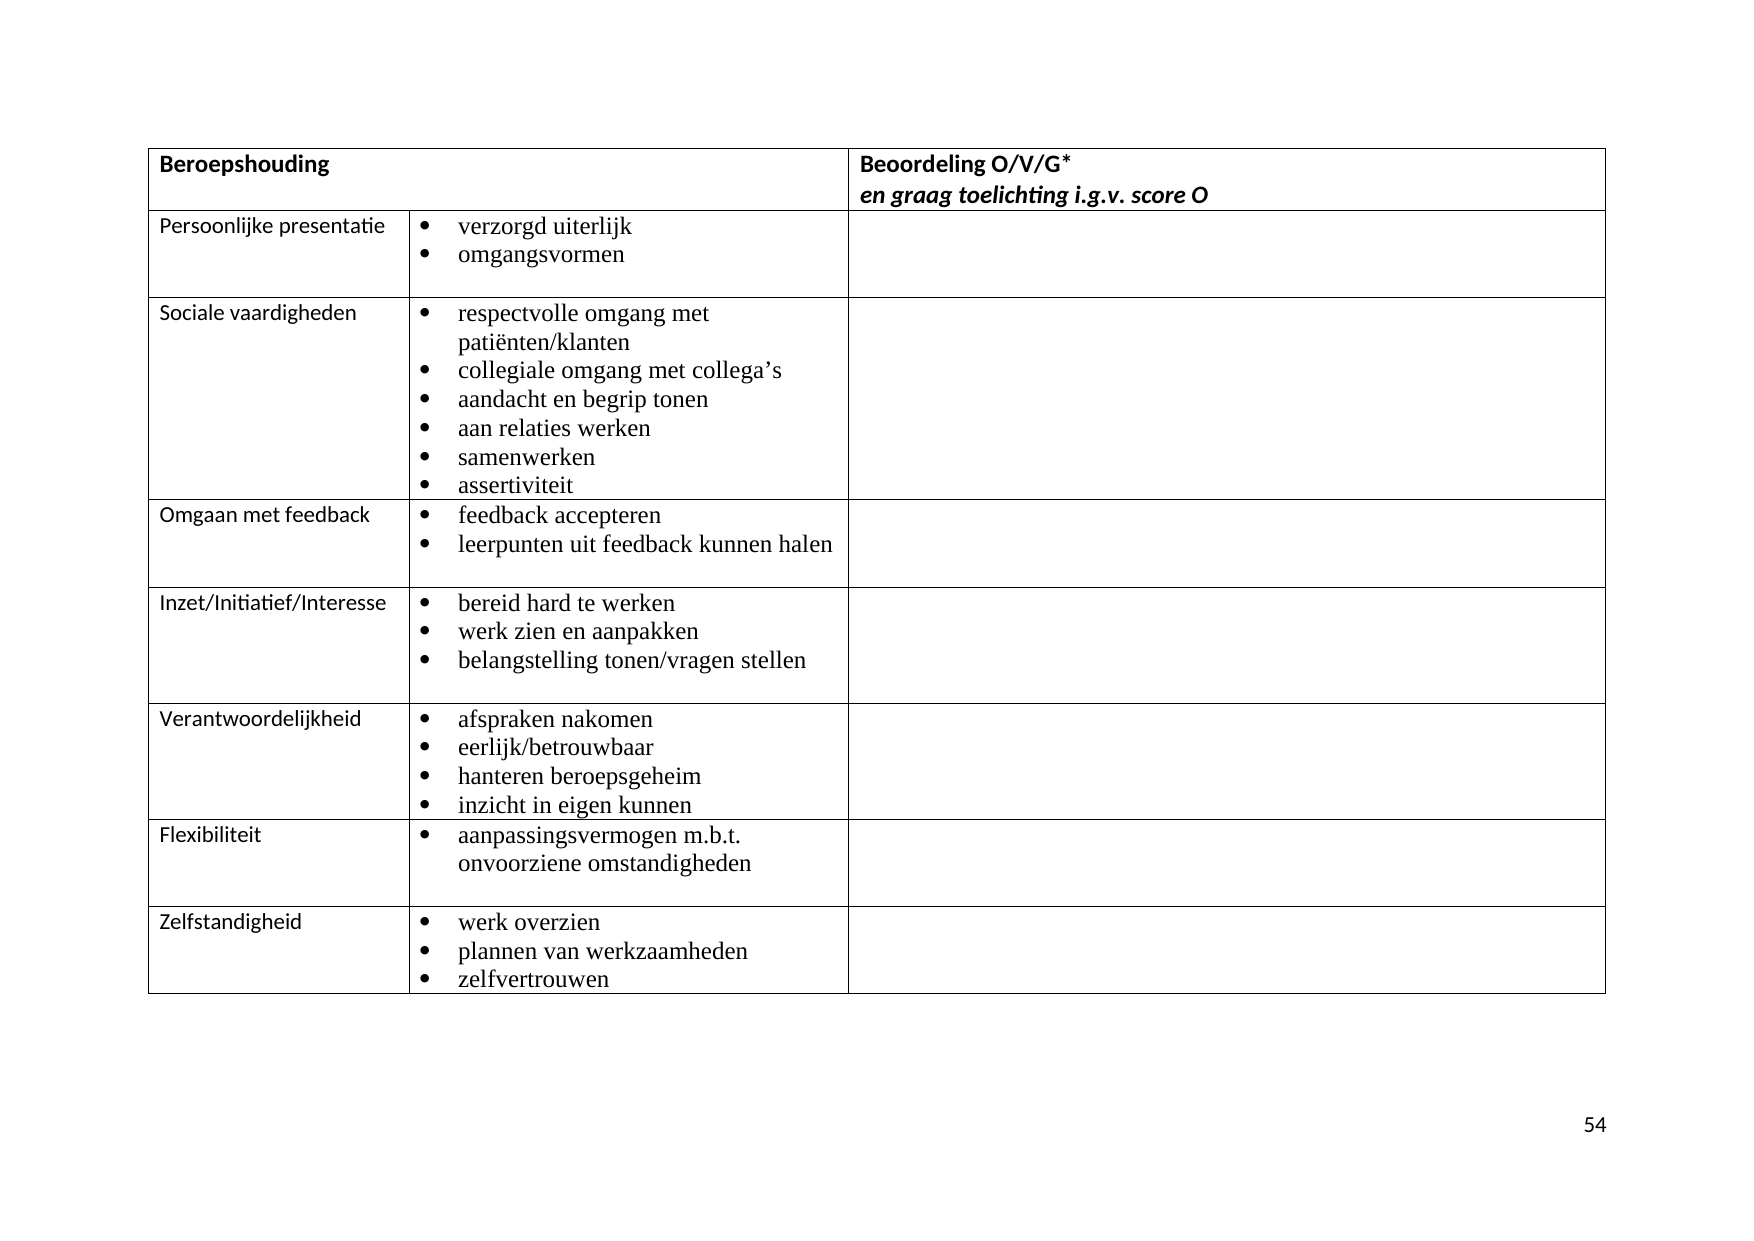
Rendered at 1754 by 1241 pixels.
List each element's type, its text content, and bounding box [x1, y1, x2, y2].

table_cell [849, 907, 1605, 993]
table_cell Omgaan met feedback [149, 500, 409, 587]
table_cell [849, 588, 1605, 703]
table_cell [849, 211, 1605, 297]
table_cell Inzet/Initiatief/Interesse [149, 588, 409, 703]
table_cell aanpassingsvermogen m.b.t. onvoorziene omstandigheden [410, 820, 848, 906]
table_cell Sociale vaardigheden [149, 298, 409, 499]
table_cell [849, 298, 1605, 499]
table_cell Flexibiliteit [149, 820, 409, 906]
table_cell Verantwoordelijkheid [149, 704, 409, 819]
table_cell respectvolle omgang met patiënten/klanten collegiale omgang met collega’s aandacht en begrip tonen aan relaties werken samenwerken assertiviteit [410, 298, 848, 499]
table_cell Zelfstandigheid [149, 907, 409, 993]
table_cell bereid hard te werken werk zien en aanpakken belangstelling tonen/vragen stellen [410, 588, 848, 703]
table_cell Persoonlijke presentatie [149, 211, 409, 297]
table_header Beoordeling O/V/G* en graag toelichting i.g.v. score O [849, 149, 1605, 210]
table_header Beroepshouding [149, 149, 848, 210]
table_cell afspraken nakomen eerlijk/betrouwbaar hanteren beroepsgeheim inzicht in eigen kunnen [410, 704, 848, 819]
table_cell [849, 704, 1605, 819]
table_cell [849, 820, 1605, 906]
table_cell werk overzien plannen van werkzaamheden zelfvertrouwen [410, 907, 848, 993]
table_cell feedback accepteren leerpunten uit feedback kunnen halen [410, 500, 848, 587]
table_cell [849, 500, 1605, 587]
table_cell verzorgd uiterlijk omgangsvormen [410, 211, 848, 297]
